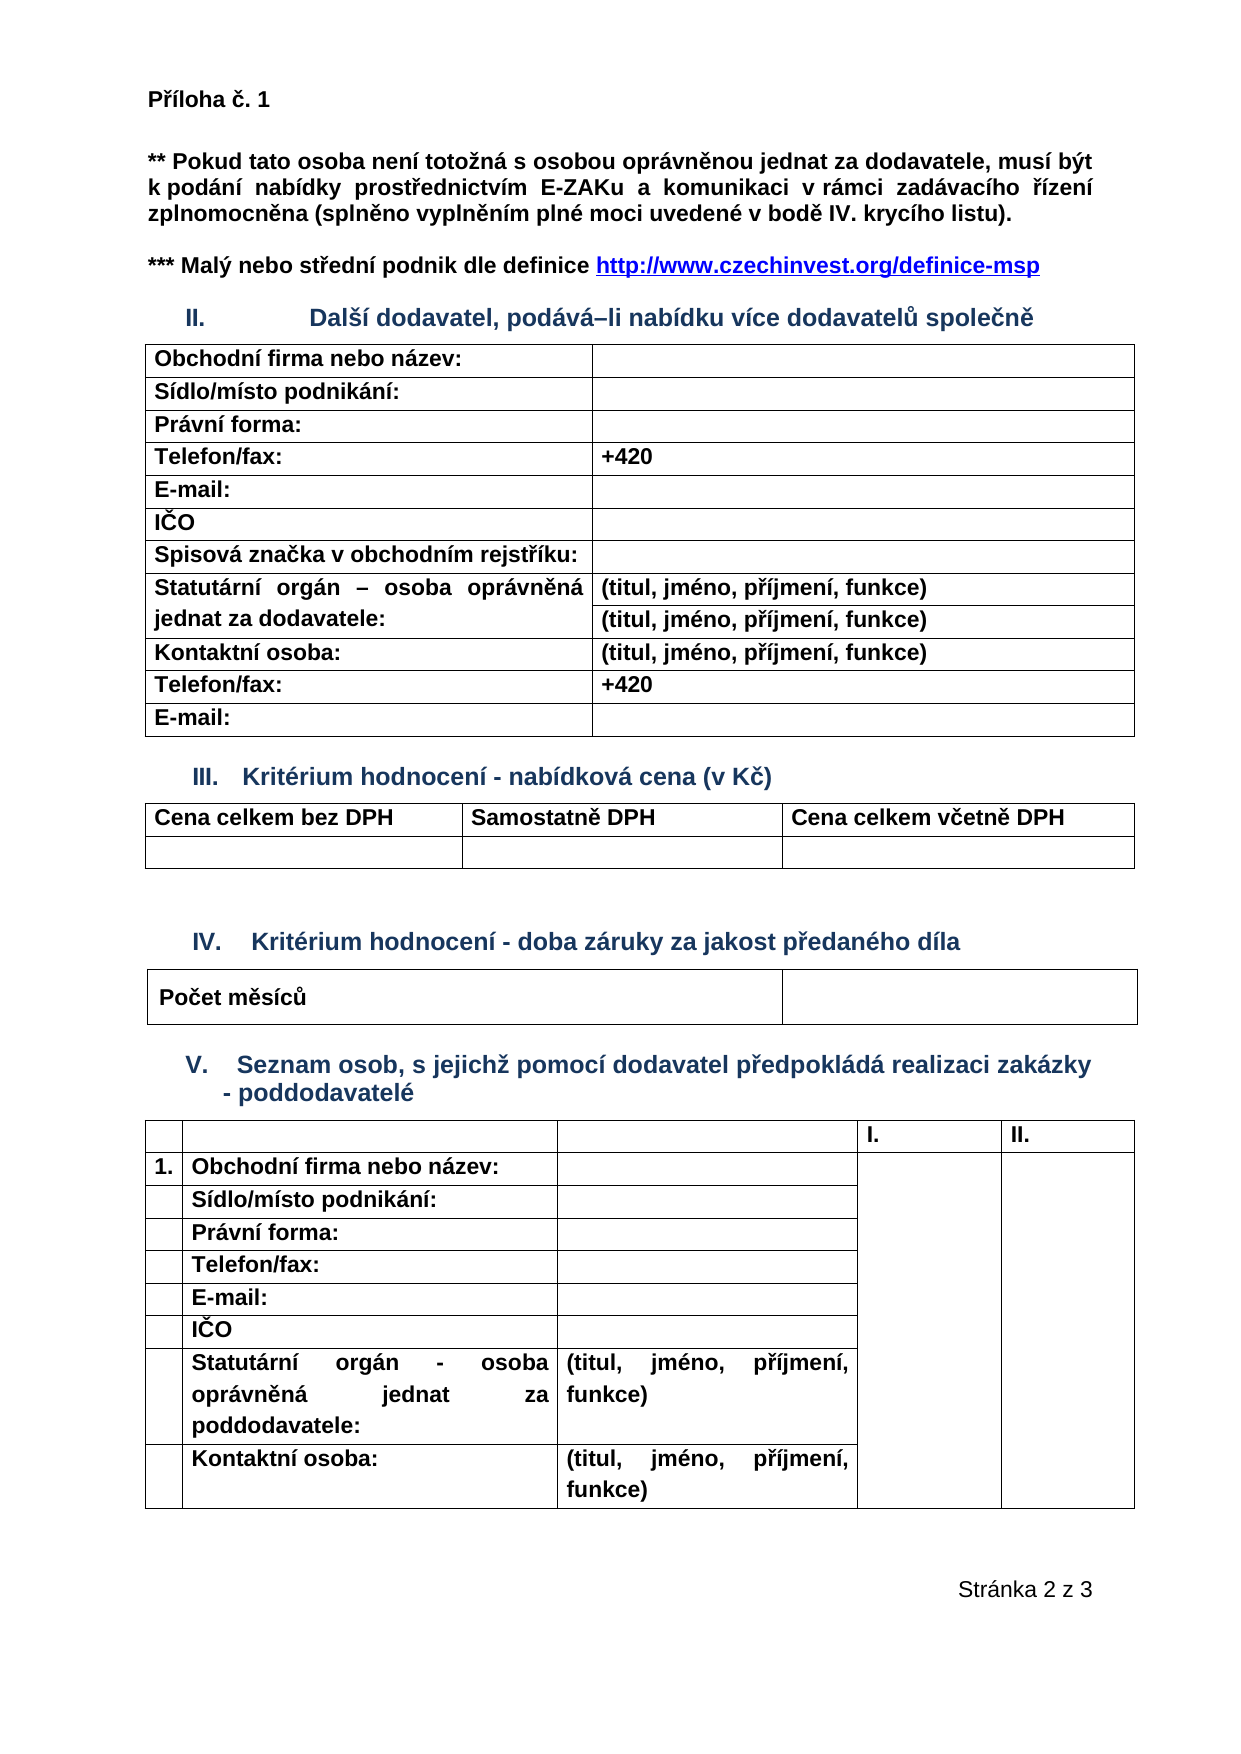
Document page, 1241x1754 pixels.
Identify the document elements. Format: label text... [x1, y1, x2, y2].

table_header Samostatně DPH [463, 804, 782, 836]
table_cell Telefon/fax: [146, 443, 592, 475]
table_header II. [1002, 1121, 1134, 1152]
table_cell [783, 837, 1134, 868]
table_cell [146, 1316, 182, 1348]
table_cell [558, 1284, 857, 1315]
table_cell [593, 476, 1134, 507]
table_cell (titul, jméno, příjmení, funkce) [558, 1349, 857, 1444]
table_cell +420 [593, 443, 1134, 475]
table_cell [593, 541, 1134, 573]
table_cell [146, 1219, 182, 1250]
table_cell Právní forma: [146, 411, 592, 442]
table_cell [1002, 1153, 1134, 1508]
table_cell [858, 1153, 1001, 1508]
table_cell (titul, jméno, příjmení, funkce) [558, 1445, 857, 1508]
table_cell Statutární orgán - osoba oprávněná jednat za poddodavatele: [183, 1349, 557, 1444]
table_header Cena celkem včetně DPH [783, 804, 1134, 836]
table_cell [558, 1316, 857, 1348]
table_cell IČO [183, 1316, 557, 1348]
table_cell Obchodní firma nebo název: [183, 1153, 557, 1185]
table_cell [146, 1349, 182, 1444]
table_cell Sídlo/místo podnikání: [183, 1186, 557, 1217]
table_cell IČO [146, 509, 592, 540]
table_header [146, 1121, 182, 1152]
table_cell [593, 509, 1134, 540]
table_cell E-mail: [146, 704, 592, 736]
text *** Malý nebo střední podnik dle definice http://www.czechinvest.org/definice-msp [148, 252, 1093, 278]
table_header Cena celkem bez DPH [146, 804, 462, 836]
table_cell E-mail: [146, 476, 592, 507]
table_cell [146, 1186, 182, 1217]
text ** Pokud tato osoba není totožná s osobou oprávněnou jednat za dodavatele, musí být k podání nabídky prostřednictvím E-ZAKu a komunikaci v rámci zadávacího řízení zplnomocněna (splněno vyplněním plné moci uvedené v bodě IV. krycího listu). [148, 148, 1093, 227]
table_cell Kontaktní osoba: [146, 639, 592, 670]
table_header [183, 1121, 557, 1152]
table_header Počet měsíců [148, 970, 782, 1024]
table_cell [146, 1284, 182, 1315]
table_cell [558, 1153, 857, 1185]
table_cell [463, 837, 782, 868]
table_cell [558, 1186, 857, 1217]
table_cell [593, 704, 1134, 736]
subtitle Seznam osob, s jejichž pomocí dodavatel předpokládá realizaci zakázky - poddodavatelé [185, 1050, 1093, 1107]
table_cell [593, 411, 1134, 442]
subtitle Další dodavatel, podává–li nabídku více dodavatelů společně [185, 303, 1093, 332]
table_cell [146, 837, 462, 868]
table_header I. [858, 1121, 1001, 1152]
table_cell Statutární orgán – osoba oprávněná jednat za dodavatele: [146, 574, 592, 638]
table_cell [558, 1251, 857, 1283]
table_cell Kontaktní osoba: [183, 1445, 557, 1508]
table_cell (titul, jméno, příjmení, funkce) [593, 639, 1134, 670]
table_cell E-mail: [183, 1284, 557, 1315]
table_cell Telefon/fax: [146, 671, 592, 703]
table_header [593, 345, 1134, 377]
table_cell [146, 1445, 182, 1508]
subtitle Kritérium hodnocení - nabídková cena (v Kč) [192, 762, 1093, 790]
table_header [558, 1121, 857, 1152]
subtitle Kritérium hodnocení - doba záruky za jakost předaného díla [192, 927, 1093, 956]
table_header [783, 970, 1137, 1024]
table_cell Sídlo/místo podnikání: [146, 378, 592, 409]
table_cell [146, 1251, 182, 1283]
table_cell Právní forma: [183, 1219, 557, 1250]
table_cell (titul, jméno, příjmení, funkce) [593, 606, 1134, 638]
table_cell 1. [146, 1153, 182, 1185]
table_header Obchodní firma nebo název: [146, 345, 592, 377]
table_cell (titul, jméno, příjmení, funkce) [593, 574, 1134, 605]
table_cell Spisová značka v obchodním rejstříku: [146, 541, 592, 573]
table_cell Telefon/fax: [183, 1251, 557, 1283]
table_cell [593, 378, 1134, 409]
table_cell [558, 1219, 857, 1250]
table_cell +420 [593, 671, 1134, 703]
